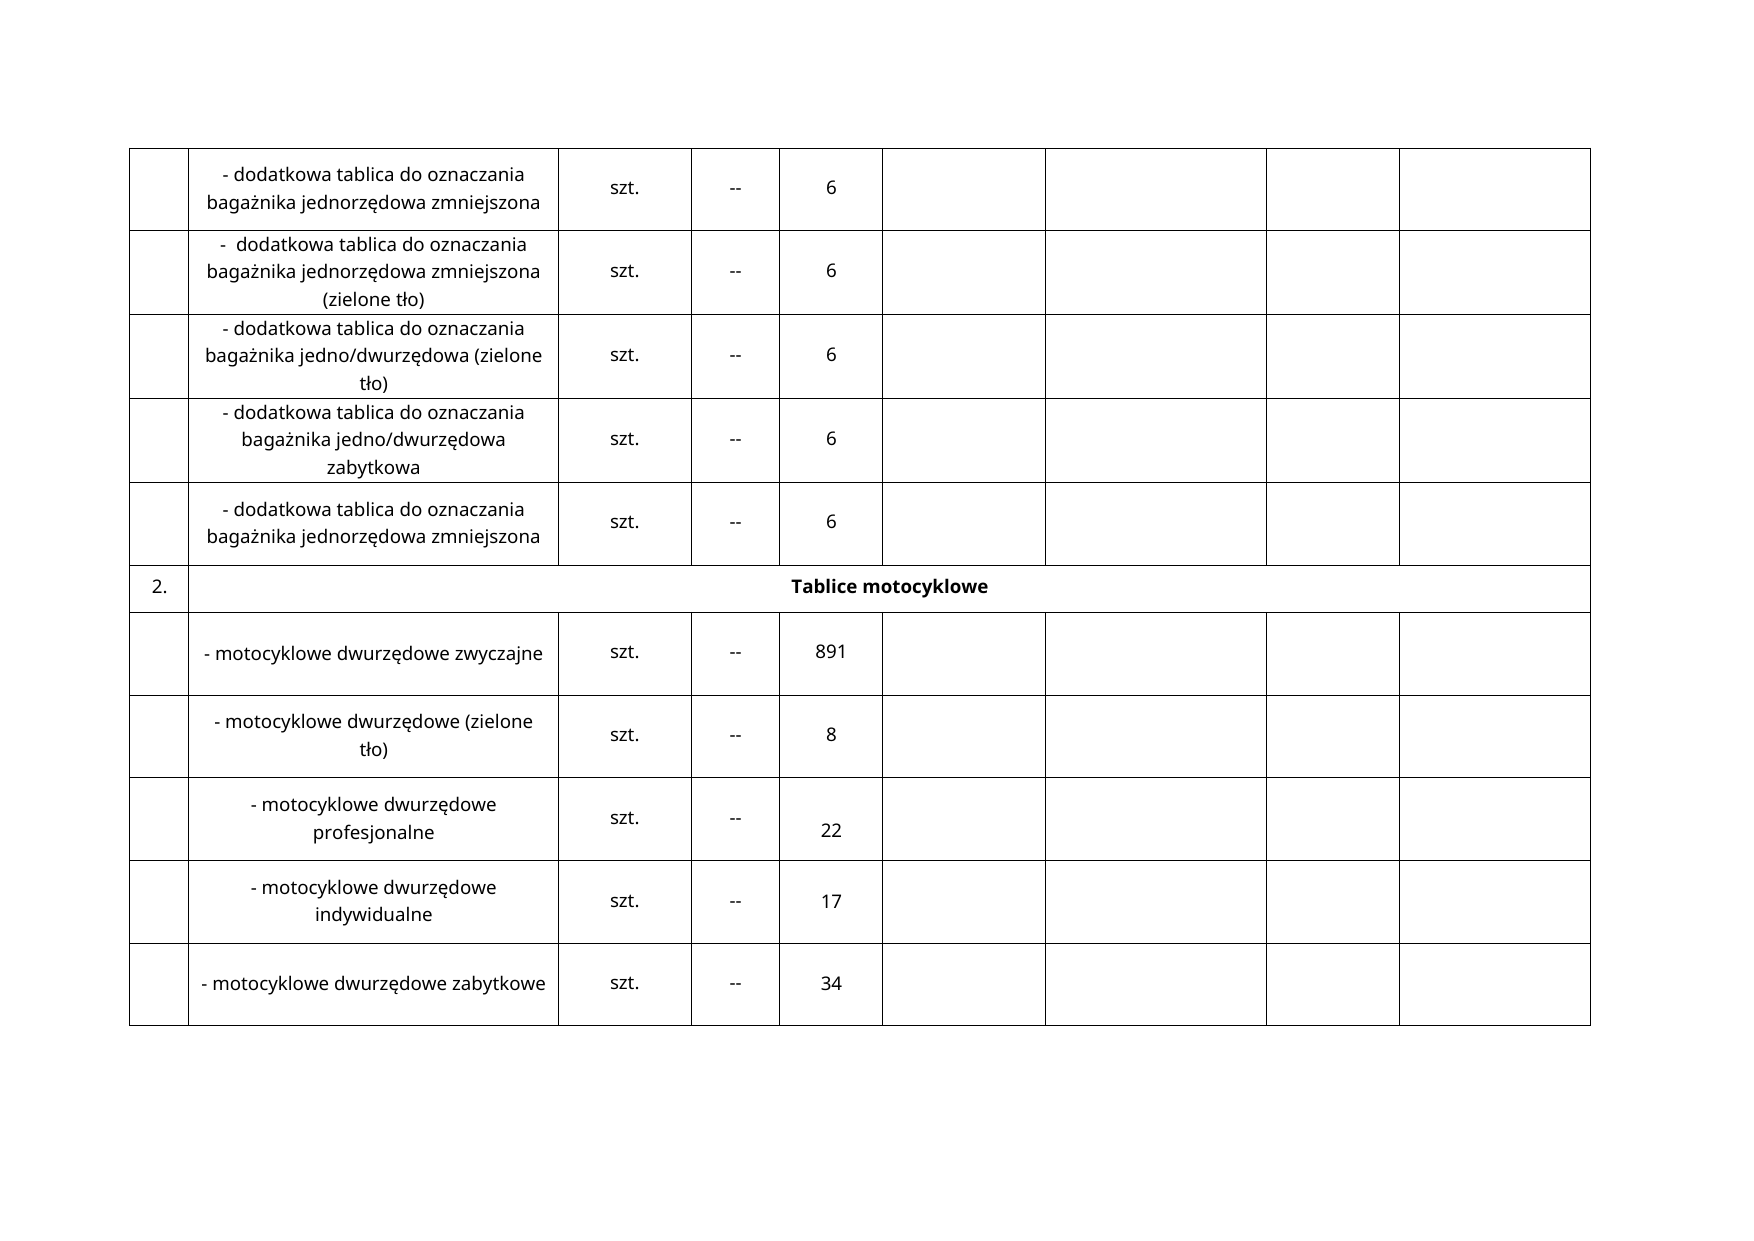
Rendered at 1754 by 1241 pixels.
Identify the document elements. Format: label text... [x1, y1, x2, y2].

table_cell [1400, 315, 1590, 398]
table_cell szt. [559, 613, 691, 694]
table_cell szt. [559, 149, 691, 230]
table_cell [1267, 778, 1399, 860]
table_cell 6 [780, 231, 882, 314]
table_cell [130, 944, 188, 1025]
table_cell [1267, 483, 1399, 564]
table_cell [1046, 696, 1266, 777]
table_cell -- [692, 613, 779, 694]
table_cell [1267, 315, 1399, 398]
table_cell [1400, 149, 1590, 230]
table_cell [130, 315, 188, 398]
table_cell [1046, 315, 1266, 398]
table_cell [1267, 696, 1399, 777]
table_cell - motocyklowe dwurzędowe (zielone tło) [189, 696, 558, 777]
table_cell szt. [559, 399, 691, 482]
table_cell 891 [780, 613, 882, 694]
table_cell [1400, 399, 1590, 482]
table_cell [130, 696, 188, 777]
table_cell [1400, 483, 1590, 564]
table_cell [1046, 231, 1266, 314]
table_cell szt. [559, 696, 691, 777]
table_cell [1046, 399, 1266, 482]
table_cell - motocyklowe dwurzędowe profesjonalne [189, 778, 558, 860]
table_cell [1267, 861, 1399, 943]
table_cell - motocyklowe dwurzędowe indywidualne [189, 861, 558, 943]
table_cell szt. [559, 483, 691, 564]
table_cell [1267, 399, 1399, 482]
table_cell 2. [130, 566, 188, 612]
table_cell [1400, 778, 1590, 860]
table_cell [1400, 944, 1590, 1025]
table_cell [130, 149, 188, 230]
table_cell -- [692, 861, 779, 943]
table_cell [130, 613, 188, 694]
table_cell [1046, 613, 1266, 694]
table_cell -- [692, 696, 779, 777]
table_cell Tablice motocyklowe [189, 566, 1590, 612]
table_cell [883, 315, 1045, 398]
table_cell - motocyklowe dwurzędowe zwyczajne [189, 613, 558, 694]
table_cell - dodatkowa tablica do oznaczania bagażnika jednorzędowa zmniejszona (zielone tło) [189, 231, 558, 314]
table_cell szt. [559, 231, 691, 314]
table_cell [883, 944, 1045, 1025]
table_cell szt. [559, 315, 691, 398]
table_cell 34 [780, 944, 882, 1025]
table_cell [1046, 861, 1266, 943]
table_cell -- [692, 944, 779, 1025]
table_cell [883, 778, 1045, 860]
table_cell - dodatkowa tablica do oznaczania bagażnika jedno/dwurzędowa (zielone tło) [189, 315, 558, 398]
table_cell [1267, 231, 1399, 314]
table_cell 17 [780, 861, 882, 943]
table_cell 22 [780, 778, 882, 860]
table_cell -- [692, 149, 779, 230]
table_cell [883, 613, 1045, 694]
table_cell szt. [559, 778, 691, 860]
table_cell 8 [780, 696, 882, 777]
table_cell -- [692, 231, 779, 314]
table_cell [1267, 944, 1399, 1025]
table_cell - dodatkowa tablica do oznaczania bagażnika jednorzędowa zmniejszona [189, 483, 558, 564]
table_cell [1400, 696, 1590, 777]
table_cell -- [692, 778, 779, 860]
table_cell - dodatkowa tablica do oznaczania bagażnika jednorzędowa zmniejszona [189, 149, 558, 230]
table_cell [130, 483, 188, 564]
table_cell [1046, 483, 1266, 564]
table_cell - dodatkowa tablica do oznaczania bagażnika jedno/dwurzędowa zabytkowa [189, 399, 558, 482]
table_cell [1400, 613, 1590, 694]
table_cell [1267, 149, 1399, 230]
table_cell [1400, 861, 1590, 943]
table_cell 6 [780, 149, 882, 230]
table_cell [883, 231, 1045, 314]
table_cell [1046, 149, 1266, 230]
table_cell - motocyklowe dwurzędowe zabytkowe [189, 944, 558, 1025]
table_cell [883, 861, 1045, 943]
table_cell [130, 399, 188, 482]
table_cell [883, 149, 1045, 230]
table_cell [130, 231, 188, 314]
table_cell [130, 861, 188, 943]
table_cell [883, 399, 1045, 482]
table_cell [130, 778, 188, 860]
table_cell [883, 696, 1045, 777]
table_cell [1046, 778, 1266, 860]
table_cell [1267, 613, 1399, 694]
table_cell [1400, 231, 1590, 314]
table_cell [883, 483, 1045, 564]
table_cell -- [692, 315, 779, 398]
table_cell szt. [559, 944, 691, 1025]
table_cell 6 [780, 483, 882, 564]
table_cell 6 [780, 399, 882, 482]
table_cell -- [692, 483, 779, 564]
table_cell 6 [780, 315, 882, 398]
table_cell szt. [559, 861, 691, 943]
table_cell -- [692, 399, 779, 482]
table_cell [1046, 944, 1266, 1025]
